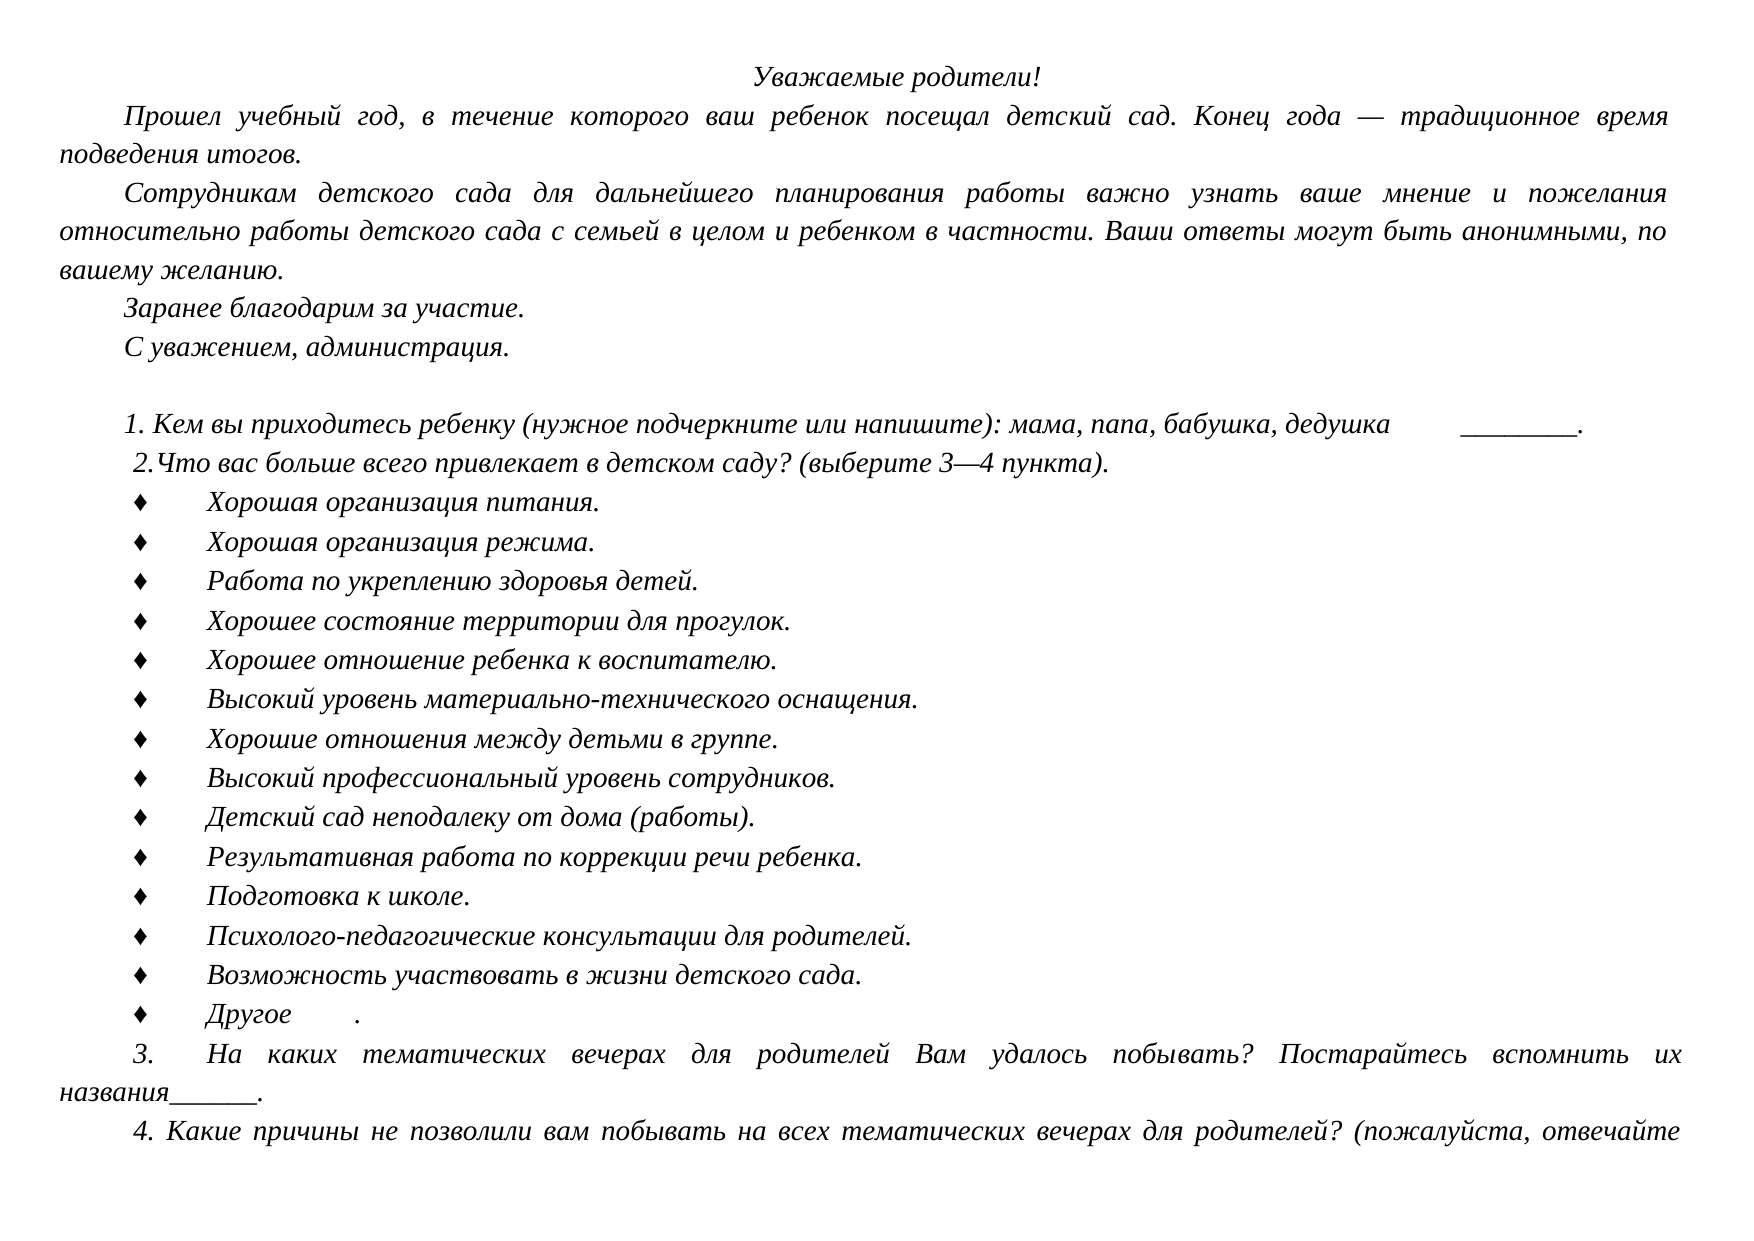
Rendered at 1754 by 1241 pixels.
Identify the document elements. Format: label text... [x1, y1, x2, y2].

text 2.Что вас больше всего привлекает в детском саду? (выберите 3—4 пункта). [59, 445, 1685, 479]
list Подготовка к школе. [59, 878, 1685, 912]
list Хорошее отношение ребенка к воспитателю. [59, 642, 1685, 676]
list Хорошая организация режима. [59, 524, 1685, 557]
list Высокий уровень материально-технического оснащения. [59, 681, 1685, 715]
list Хорошая организация питания. [59, 484, 1685, 518]
list Результативная работа по коррекции речи ребенка. [59, 839, 1685, 872]
list Высокий профессиональный уровень сотрудников. [59, 760, 1685, 794]
list Детский сад неподалеку от дома (работы). [59, 799, 1685, 833]
text 1. Кем вы приходитесь ребенку (нужное подчеркните или напишите): мама, папа, бабушка, дедушка ________. [59, 406, 1672, 439]
list Работа по укреплению здоровья детей. [59, 563, 1685, 597]
list Другое . [59, 996, 1685, 1030]
text Сотрудникам детского сада для дальнейшего планирования работы важно узнать ваше мнение и пожелания относительно работы детского сада с семьей в целом и ребенком в частности. Ваши ответы могут быть анонимными, по вашему желанию. [59, 175, 1672, 285]
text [59, 1113, 1685, 1147]
text 3. На каких тематических вечерах для родителей Вам удалось побывать? Постарайтесь вспомнить их названия______. [59, 1036, 1685, 1108]
text Заранее благодарим за участие. [59, 290, 1672, 324]
text Прошел учебный год, в течение которого ваш ребенок посещал детский сад. Конец года — традиционное время подведения итогов. [59, 98, 1672, 170]
list Хорошие отношения между детьми в группе. [59, 721, 1685, 754]
list Возможность участвовать в жизни детского сада. [59, 957, 1685, 991]
text Уважаемые родители! [59, 59, 1672, 93]
text С уважением, администрация. [59, 329, 1672, 362]
list Хорошее состояние территории для прогулок. [59, 603, 1685, 636]
list Психолого-педагогические консультации для родителей. [59, 918, 1685, 951]
